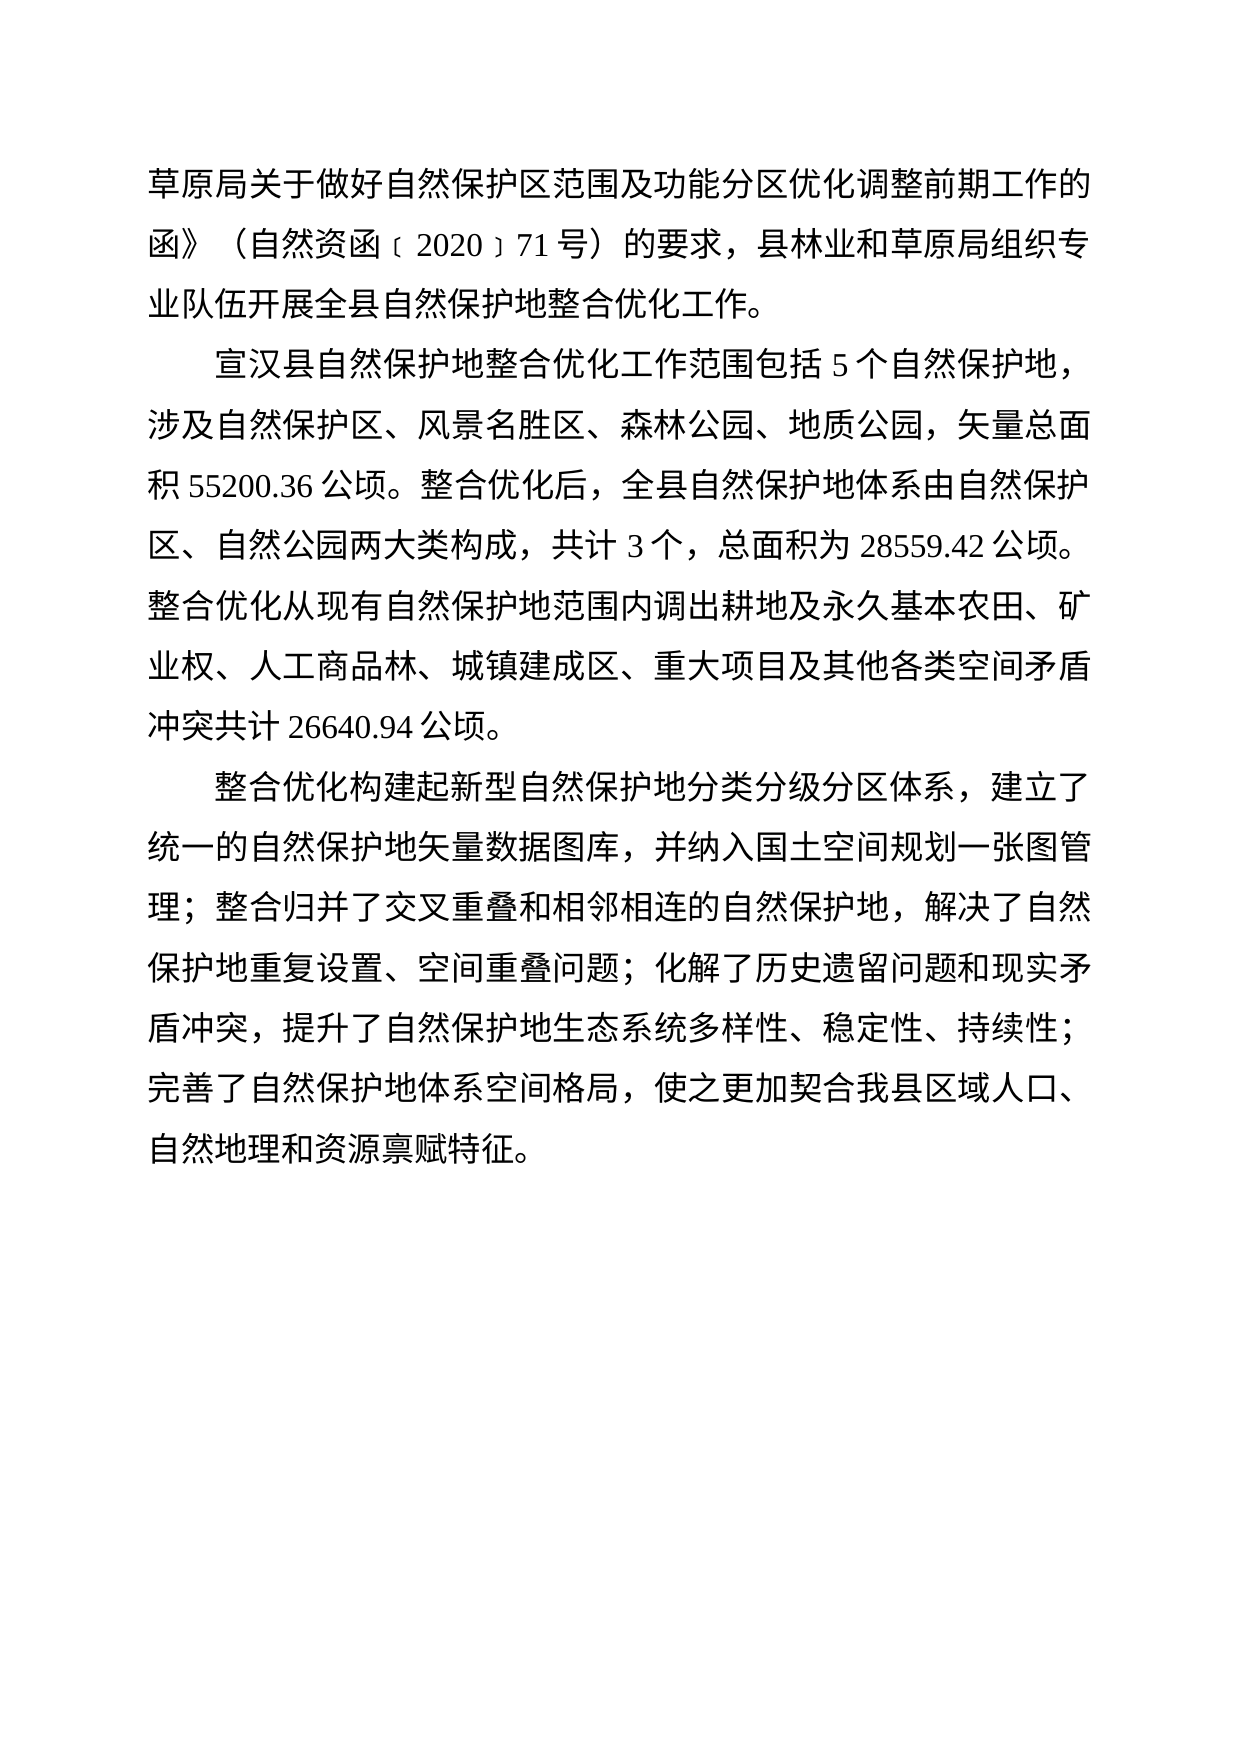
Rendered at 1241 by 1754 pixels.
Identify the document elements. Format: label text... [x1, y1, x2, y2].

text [148, 148, 1092, 329]
text 宣汉县自然保护地整合优化工作范围包括5个自然保护地，涉及自然保护区、风景名胜区、森林公园、地质公园，矢量总面积55200.36公顷。整合优化后，全县自然保护地体系由自然保护区、自然公园两大类构成，共计3个，总面积为28559.42公顷。整合优化从现有自然保护地范围内调出耕地及永久基本农田、矿业权、人工商品林、城镇建成区、重大项目及其他各类空间矛盾冲突共计26640.94公顷。 [148, 329, 1092, 751]
text 整合优化构建起新型自然保护地分类分级分区体系，建立了统一的自然保护地矢量数据图库，并纳入国土空间规划一张图管理；整合归并了交叉重叠和相邻相连的自然保护地，解决了自然保护地重复设置、空间重叠问题；化解了历史遗留问题和现实矛盾冲突，提升了自然保护地生态系统多样性、稳定性、持续性；完善了自然保护地体系空间格局，使之更加契合我县区域人口、自然地理和资源禀赋特征。 [148, 751, 1092, 1173]
